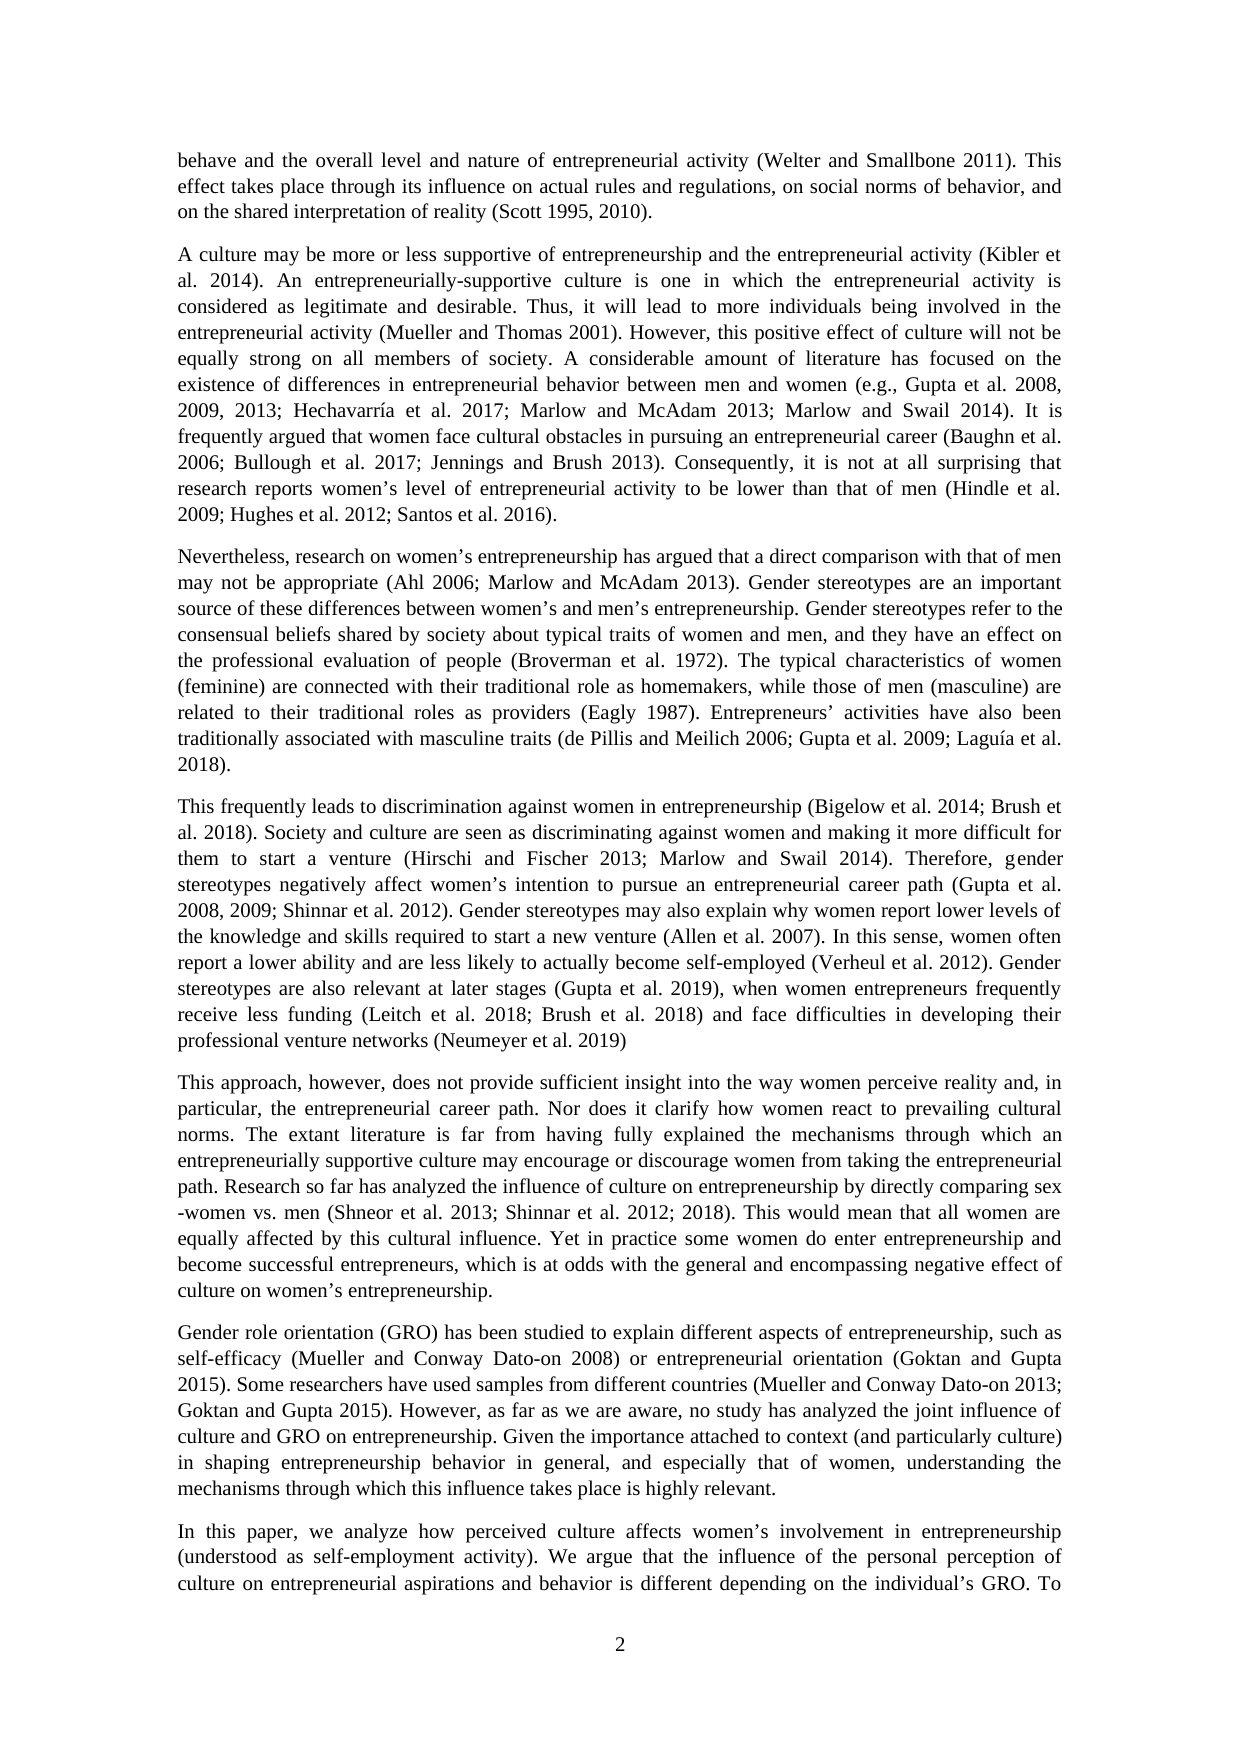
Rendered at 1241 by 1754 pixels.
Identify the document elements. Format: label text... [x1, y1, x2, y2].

text This frequently leads to discrimination against women in entrepreneurship (Bigelow et al. 2014; Brush et al. 2018). Society and culture are seen as discriminating against women and making it more difficult for them to start a venture (Hirschi and Fischer 2013; Marlow and Swail 2014). Therefore, gender stereotypes negatively affect women’s intention to pursue an entrepreneurial career path (Gupta et al. 2008, 2009; Shinnar et al. 2012). Gender stereotypes may also explain why women report lower levels of the knowledge and skills required to start a new venture (Allen et al. 2007). In this sense, women often report a lower ability and are less likely to actually become self-employed (Verheul et al. 2012). Gender stereotypes are also relevant at later stages (Gupta et al. 2019), when women entrepreneurs frequently receive less funding (Leitch et al. 2018; Brush et al. 2018) and face difficulties in developing their professional venture networks (Neumeyer et al. 2019) [177, 794, 1063, 1052]
text Nevertheless, research on women’s entrepreneurship has argued that a direct comparison with that of men may not be appropriate (Ahl 2006; Marlow and McAdam 2013). Gender stereotypes are an important source of these differences between women’s and men’s entrepreneurship. Gender stereotypes refer to the consensual beliefs shared by society about typical traits of women and men, and they have an effect on the professional evaluation of people (Broverman et al. 1972). The typical characteristics of women (feminine) are connected with their traditional role as homemakers, while those of men (masculine) are related to their traditional roles as providers (Eagly 1987). Entrepreneurs’ activities have also been traditionally associated with masculine traits (de Pillis and Meilich 2006; Gupta et al. 2009; Laguía et al. 2018). [177, 544, 1063, 776]
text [177, 1518, 1063, 1594]
text Gender role orientation (GRO) has been studied to explain different aspects of entrepreneurship, such as self-efficacy (Mueller and Conway Dato-on 2008) or entrepreneurial orientation (Goktan and Gupta 2015). Some researchers have used samples from different countries (Mueller and Conway Dato-on 2013; Goktan and Gupta 2015). However, as far as we are aware, no study has analyzed the joint influence of culture and GRO on entrepreneurship. Given the importance attached to context (and particularly culture) in shaping entrepreneurship behavior in general, and especially that of women, understanding the mechanisms through which this influence takes place is highly relevant. [177, 1320, 1063, 1500]
text A culture may be more or less supportive of entrepreneurship and the entrepreneurial activity (Kibler et al. 2014). An entrepreneurially-supportive culture is one in which the entrepreneurial activity is considered as legitimate and desirable. Thus, it will lead to more individuals being involved in the entrepreneurial activity (Mueller and Thomas 2001). However, this positive effect of culture will not be equally strong on all members of society. A considerable amount of literature has focused on the existence of differences in entrepreneurial behavior between men and women (e.g., Gupta et al. 2008, 2009, 2013; Hechavarría et al. 2017; Marlow and McAdam 2013; Marlow and Swail 2014). It is frequently argued that women face cultural obstacles in pursuing an entrepreneurial career (Baughn et al. 2006; Bullough et al. 2017; Jennings and Brush 2013). Consequently, it is not at all surprising that research reports women’s level of entrepreneurial activity to be lower than that of men (Hindle et al. 2009; Hughes et al. 2012; Santos et al. 2016). [177, 242, 1063, 526]
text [177, 148, 1063, 223]
text This approach, however, does not provide sufficient insight into the way women perceive reality and, in particular, the entrepreneurial career path. Nor does it clarify how women react to prevailing cultural norms. The extant literature is far from having fully explained the mechanisms through which an entrepreneurially supportive culture may encourage or discourage women from taking the entrepreneurial path. Research so far has analyzed the influence of culture on entrepreneurship by directly comparing sex -women vs. men (Shneor et al. 2013; Shinnar et al. 2012; 2018). This would mean that all women are equally affected by this cultural influence. Yet in practice some women do enter entrepreneurship and become successful entrepreneurs, which is at odds with the general and encompassing negative effect of culture on women’s entrepreneurship. [177, 1070, 1063, 1302]
